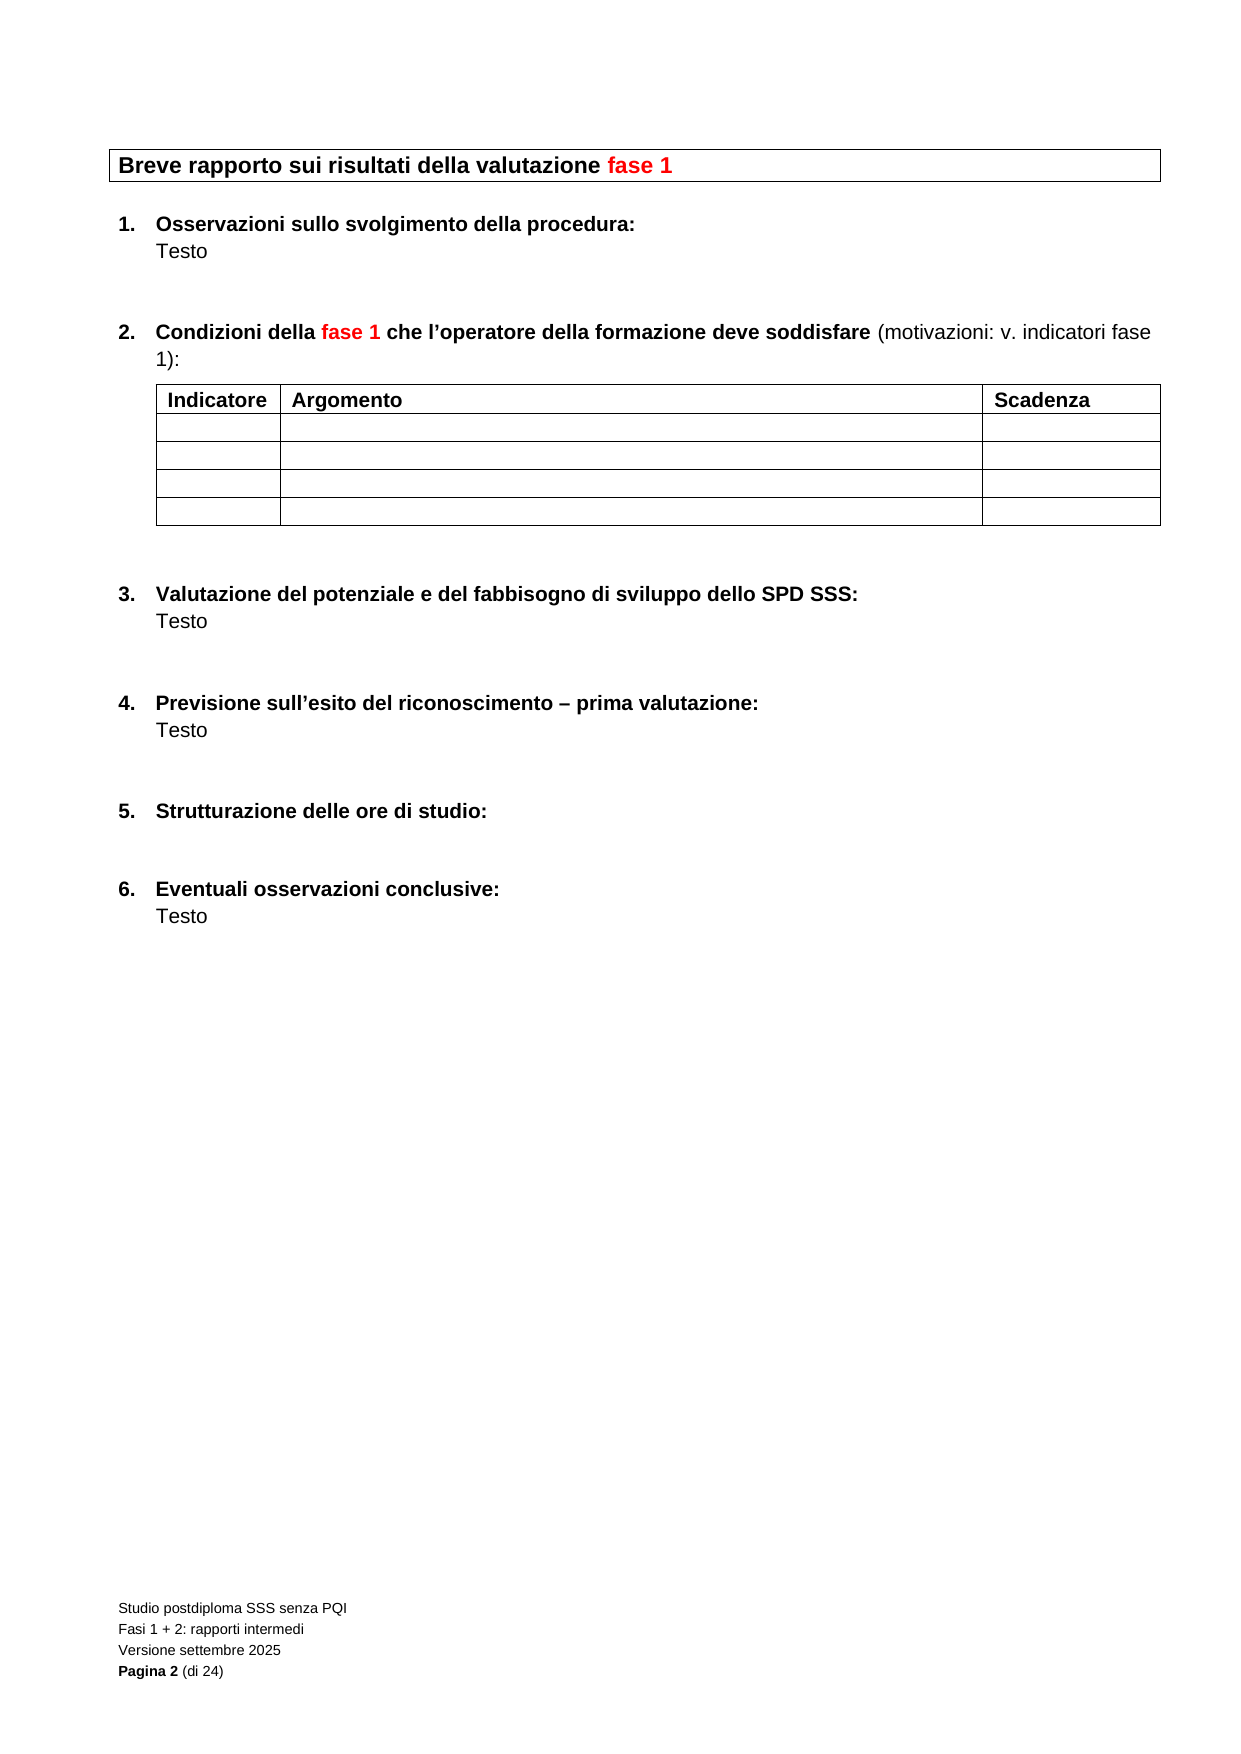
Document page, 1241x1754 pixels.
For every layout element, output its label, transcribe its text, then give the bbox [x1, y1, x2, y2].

text Breve rapporto sui risultati della valutazione fase 1 [110, 150, 1160, 181]
table_cell [157, 470, 280, 497]
text Testo [156, 607, 1152, 634]
table_cell [157, 498, 280, 525]
table_cell [281, 470, 982, 497]
text Testo [156, 902, 1152, 929]
table_cell [983, 442, 1160, 469]
table_header Indicatore [157, 385, 280, 412]
table_cell [281, 442, 982, 469]
text Testo [156, 236, 1152, 263]
table_cell [281, 498, 982, 525]
text Testo [156, 716, 1152, 743]
list Osservazioni sullo svolgimento della procedura: [118, 209, 1152, 236]
table_cell [157, 442, 280, 469]
table_cell [983, 414, 1160, 441]
list Condizioni della fase 1 che l’operatore della formazione deve soddisfare (motivazioni: v. indicatori fase 1): [118, 318, 1152, 372]
list Valutazione del potenziale e del fabbisogno di sviluppo dello SPD SSS: [118, 580, 1152, 607]
list Eventuali osservazioni conclusive: [118, 875, 1152, 902]
table_cell [157, 414, 280, 441]
list Previsione sull’esito del riconoscimento – prima valutazione: [118, 688, 1152, 716]
table_header Argomento [281, 385, 982, 412]
table_header Scadenza [983, 385, 1160, 412]
table_cell [983, 470, 1160, 497]
table_cell [281, 414, 982, 441]
list Strutturazione delle ore di studio: [118, 797, 1152, 824]
table_cell [983, 498, 1160, 525]
